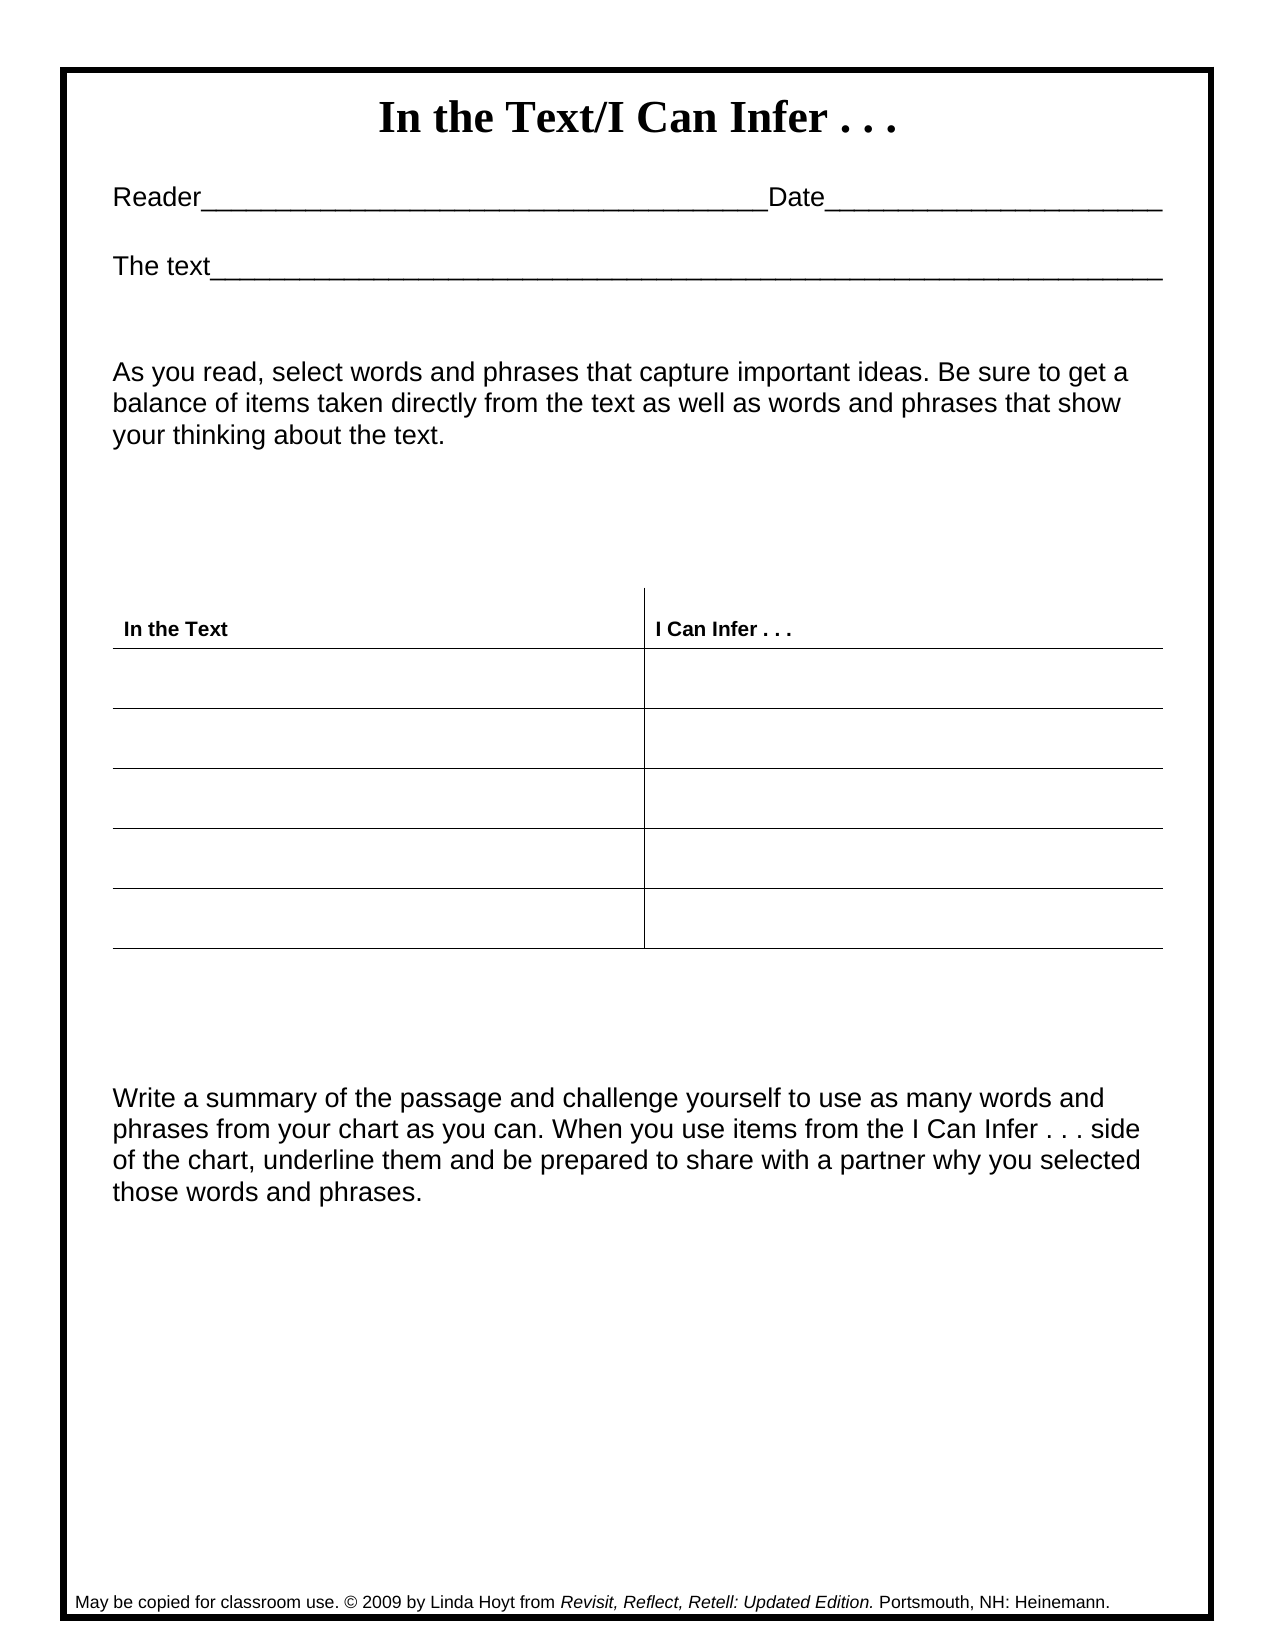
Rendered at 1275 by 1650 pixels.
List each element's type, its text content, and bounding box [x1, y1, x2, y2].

table_cell [113, 649, 644, 707]
table_cell [113, 829, 644, 887]
table_header In the Text [113, 588, 644, 647]
text The text [112, 250, 1162, 281]
table_cell [645, 889, 1162, 947]
table_cell [113, 769, 644, 827]
text As you read, select words and phrases that capture important ideas. Be sure to get a balance of items taken directly from the text as well as words and phrases that show your thinking about the text. [112, 356, 1162, 450]
text Reader Date [112, 181, 1162, 212]
table_cell [113, 709, 644, 767]
table_cell [113, 889, 644, 947]
table_header I Can Infer . . . [645, 588, 1162, 647]
table_cell [645, 769, 1162, 827]
text In the Text/I Can Infer . . . [75, 87, 1200, 144]
table_cell [645, 649, 1162, 707]
table_cell [645, 709, 1162, 767]
table_cell [645, 829, 1162, 887]
text Write a summary of the passage and challenge yourself to use as many words and phrases from your chart as you can. When you use items from the I Can Infer . . . side of the chart, underline them and be prepared to share with a partner why you selected those words and phrases. [112, 1082, 1162, 1207]
